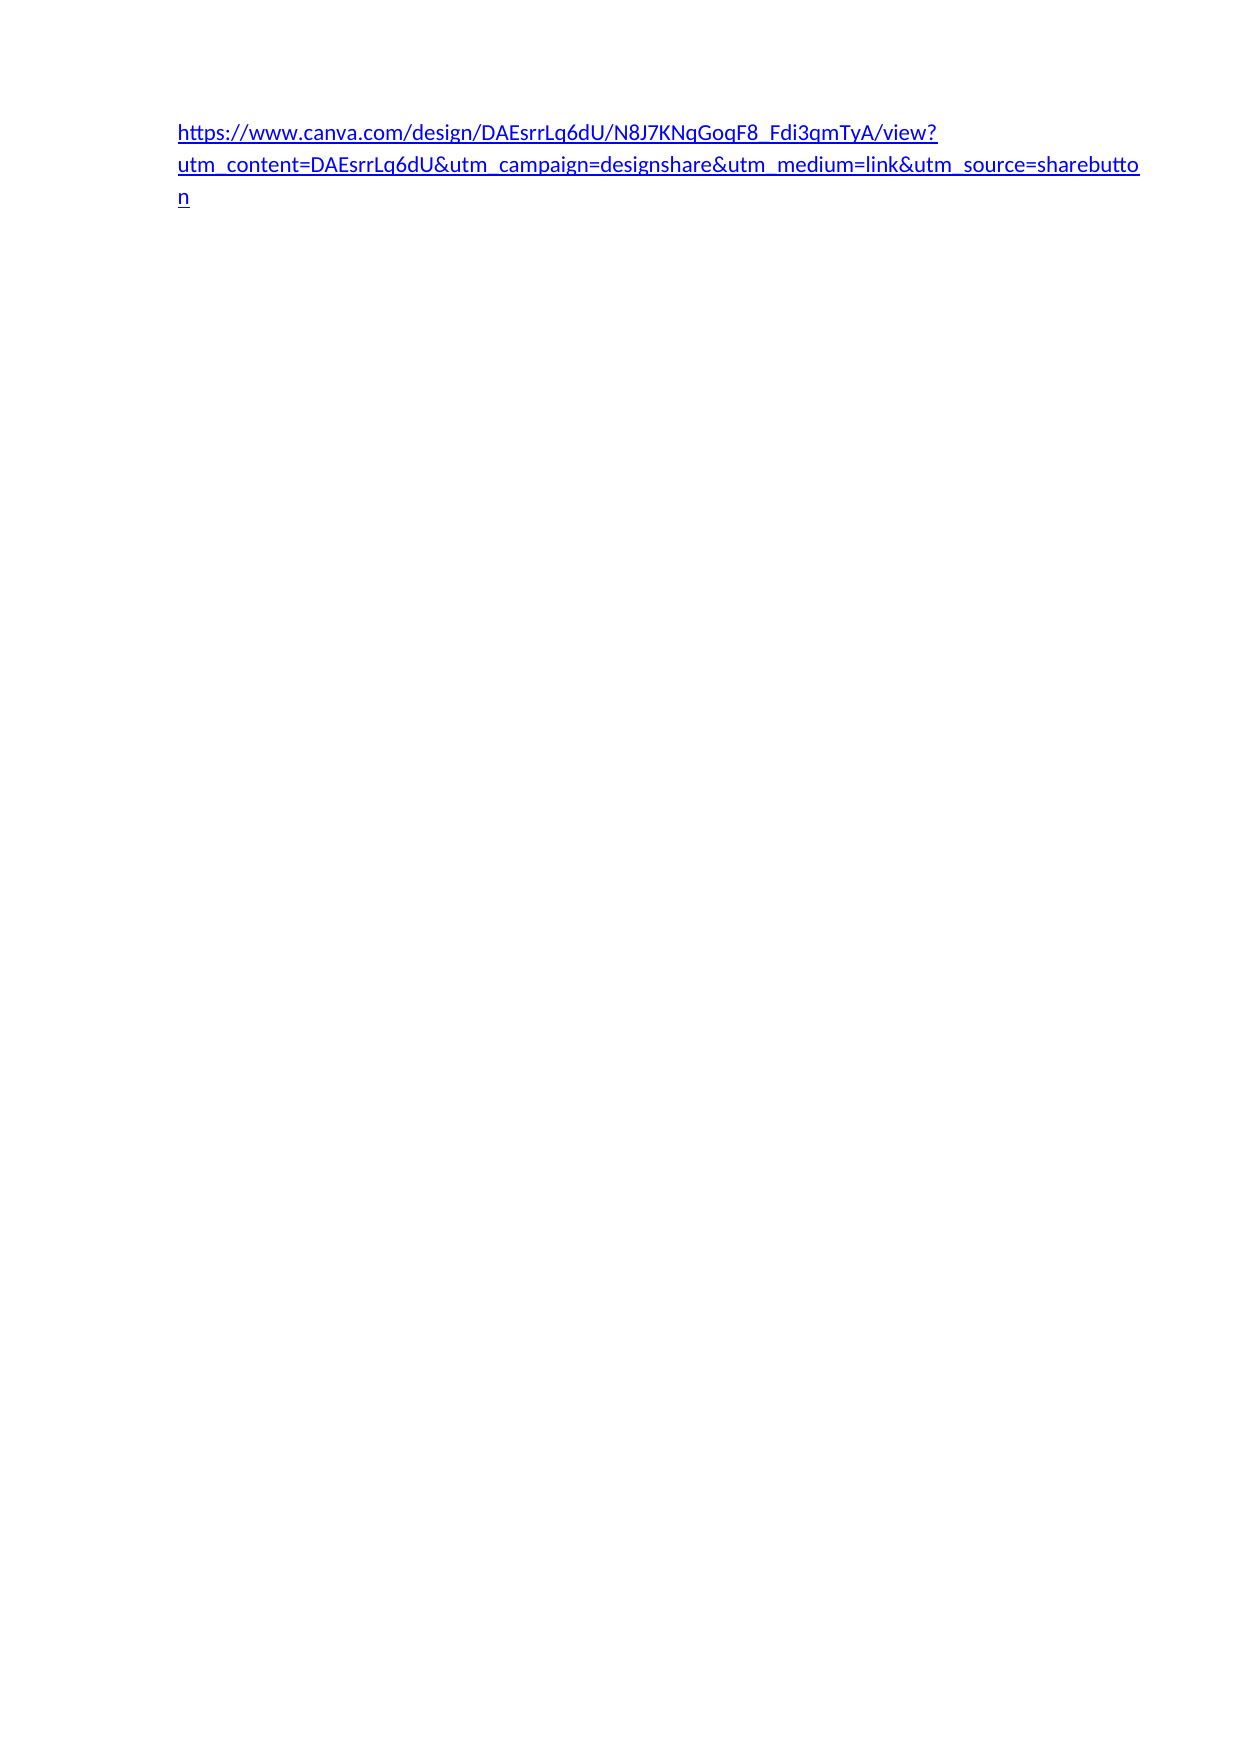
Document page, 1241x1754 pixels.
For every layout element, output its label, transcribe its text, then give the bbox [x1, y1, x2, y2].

text https://www.canva.com/design/DAEsrrLq6dU/N8J7KNqGoqF8_Fdi3qmTyA/view?utm_content=DAEsrrLq6dU&utm_campaign=designshare&utm_medium=link&utm_source=sharebutton [177, 118, 1152, 211]
